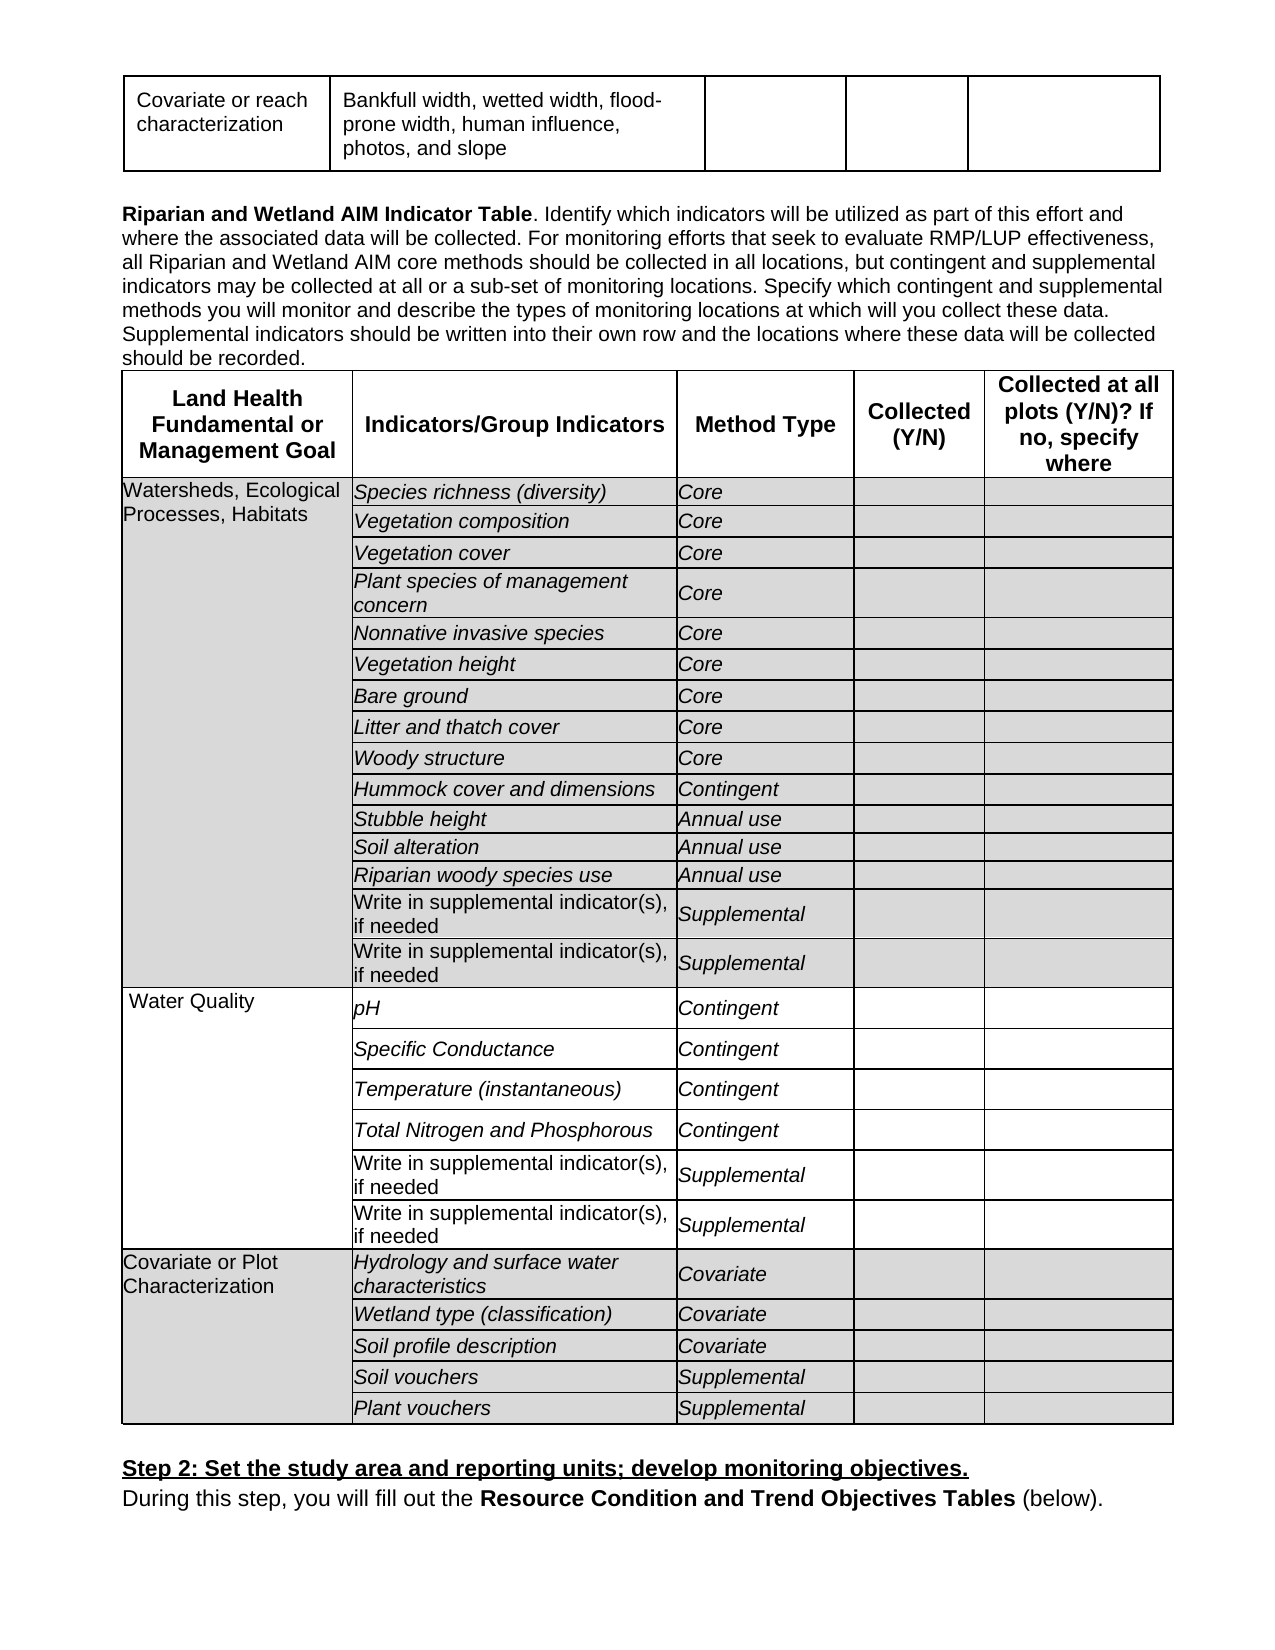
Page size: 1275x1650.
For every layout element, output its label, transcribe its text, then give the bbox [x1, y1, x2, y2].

table_cell Vegetation composition [353, 506, 676, 536]
table_cell Core [678, 538, 853, 567]
table_cell Contingent [678, 1029, 853, 1068]
table_cell Covariate [678, 1300, 853, 1329]
table_cell [855, 1362, 984, 1392]
table_cell Core [678, 650, 853, 679]
table_cell Plant vouchers [353, 1393, 676, 1423]
table_cell [855, 538, 984, 567]
table_cell Core [678, 712, 853, 742]
table_cell Supplemental [678, 1393, 853, 1423]
table_cell Covariate or Plot Characterization [123, 1250, 352, 1423]
table_cell pH [353, 988, 676, 1027]
table_cell Hydrology and surface water characteristics [353, 1250, 676, 1298]
table_cell [985, 650, 1172, 679]
table_cell [855, 569, 984, 617]
table_cell Annual use [678, 806, 853, 832]
table_cell [985, 1250, 1172, 1298]
table_cell [985, 743, 1172, 773]
table_cell Supplemental [678, 1362, 853, 1392]
table_cell Core [678, 569, 853, 617]
table_cell Core [678, 478, 853, 505]
table_cell Plant species of management concern [353, 569, 676, 617]
table_cell [855, 890, 984, 937]
table_cell [855, 681, 984, 710]
table_cell [985, 1029, 1172, 1068]
text Step 2: Set the study area and reporting units; develop monitoring objectives. [122, 1454, 1172, 1481]
text Riparian and Wetland AIM Indicator Table. Identify which indicators will be utilized as part of this effort and where the associated data will be collected. For monitoring efforts that seek to evaluate RMP/LUP effectiveness, all Riparian and Wetland AIM core methods should be collected in all locations, but contingent and supplemental indicators may be collected at all or a sub-set of monitoring locations. Specify which contingent and supplemental methods you will monitor and describe the types of monitoring locations at which will you collect these data. Supplemental indicators should be written into their own row and the locations where these data will be collected should be recorded. [122, 202, 1172, 370]
table_cell Vegetation cover [353, 538, 676, 567]
table_cell Covariate or reach characterization [125, 77, 329, 170]
table_cell Bankfull width, wetted width, flood-prone width, human influence, photos, and slope [331, 77, 704, 170]
table_cell Temperature (instantaneous) [353, 1070, 676, 1109]
table_cell Contingent [678, 775, 853, 804]
table_cell [985, 988, 1172, 1027]
table_cell Total Nitrogen and Phosphorous [353, 1110, 676, 1149]
table_cell [855, 478, 984, 505]
table_cell [985, 890, 1172, 937]
table_cell [969, 77, 1159, 170]
table_cell Write in supplemental indicator(s), if needed [353, 1201, 676, 1248]
table_cell [985, 1151, 1172, 1199]
table_cell [855, 1201, 984, 1248]
table_cell [985, 1362, 1172, 1392]
table_cell Contingent [678, 1110, 853, 1149]
table_cell [855, 1029, 984, 1068]
table_cell [985, 538, 1172, 567]
table_cell [855, 775, 984, 804]
table_cell [855, 988, 984, 1027]
table_cell Riparian woody species use [353, 862, 676, 888]
table_cell Specific Conductance [353, 1029, 676, 1068]
table_cell Nonnative invasive species [353, 618, 676, 648]
table_cell [985, 478, 1172, 505]
table_cell [985, 618, 1172, 648]
table_cell Write in supplemental indicator(s), if needed [353, 939, 676, 987]
table_cell [855, 650, 984, 679]
table_cell [985, 506, 1172, 536]
table_cell Annual use [678, 834, 853, 860]
table_cell [855, 862, 984, 888]
table_cell [855, 939, 984, 987]
table_cell [855, 506, 984, 536]
table_cell [985, 1201, 1172, 1248]
table_cell Hummock cover and dimensions [353, 775, 676, 804]
table_header Collected at all plots (Y/N)? If no, specify where [985, 371, 1172, 477]
table_cell [855, 1070, 984, 1109]
table_cell [985, 1070, 1172, 1109]
table_cell Woody structure [353, 743, 676, 773]
table_cell [855, 743, 984, 773]
table_cell Litter and thatch cover [353, 712, 676, 742]
table_cell Soil vouchers [353, 1362, 676, 1392]
table_cell Supplemental [678, 890, 853, 937]
table_header Land Health Fundamental or Management Goal [123, 371, 352, 477]
table_cell Annual use [678, 862, 853, 888]
table_cell [855, 1151, 984, 1199]
table_cell Core [678, 743, 853, 773]
table_cell Core [678, 618, 853, 648]
table_cell [985, 1331, 1172, 1360]
table_cell [706, 77, 845, 170]
table_cell Core [678, 681, 853, 710]
text During this step, you will fill out the Resource Condition and Trend Objectives Tables (below). [122, 1485, 1172, 1511]
table_cell Covariate [678, 1250, 853, 1298]
table_cell Soil alteration [353, 834, 676, 860]
table_cell Bare ground [353, 681, 676, 710]
table_cell Supplemental [678, 1201, 853, 1248]
table_cell [985, 1300, 1172, 1329]
table_cell [855, 618, 984, 648]
table_cell [855, 1331, 984, 1360]
table_cell [985, 569, 1172, 617]
table_cell Write in supplemental indicator(s), if needed [353, 1151, 676, 1199]
table_cell Core [678, 506, 853, 536]
table_cell [855, 834, 984, 860]
table_header Indicators/Group Indicators [353, 371, 676, 477]
table_cell [985, 834, 1172, 860]
table_cell [855, 1110, 984, 1149]
table_cell Covariate [678, 1331, 853, 1360]
table_cell [985, 681, 1172, 710]
table_cell Water Quality [123, 988, 352, 1248]
table_cell Contingent [678, 988, 853, 1027]
table_header Method Type [678, 371, 853, 477]
table_cell Species richness (diversity) [353, 478, 676, 505]
table_cell [985, 862, 1172, 888]
table_header Collected (Y/N) [855, 371, 984, 477]
table_cell [855, 712, 984, 742]
table_cell [985, 1393, 1172, 1423]
table_cell Write in supplemental indicator(s), if needed [353, 890, 676, 937]
table_cell Supplemental [678, 1151, 853, 1199]
table_cell Watersheds, Ecological Processes, Habitats [123, 478, 352, 987]
table_cell [985, 939, 1172, 987]
table_cell Wetland type (classification) [353, 1300, 676, 1329]
table_cell [855, 1393, 984, 1423]
table_cell [855, 1250, 984, 1298]
table_cell Soil profile description [353, 1331, 676, 1360]
table_cell [855, 806, 984, 832]
table_cell [985, 806, 1172, 832]
table_cell Stubble height [353, 806, 676, 832]
table_cell [855, 1300, 984, 1329]
table_cell Supplemental [678, 939, 853, 987]
table_cell Vegetation height [353, 650, 676, 679]
table_cell [985, 1110, 1172, 1149]
table_cell [985, 712, 1172, 742]
table_cell [847, 77, 967, 170]
table_cell [985, 775, 1172, 804]
table_cell Contingent [678, 1070, 853, 1109]
